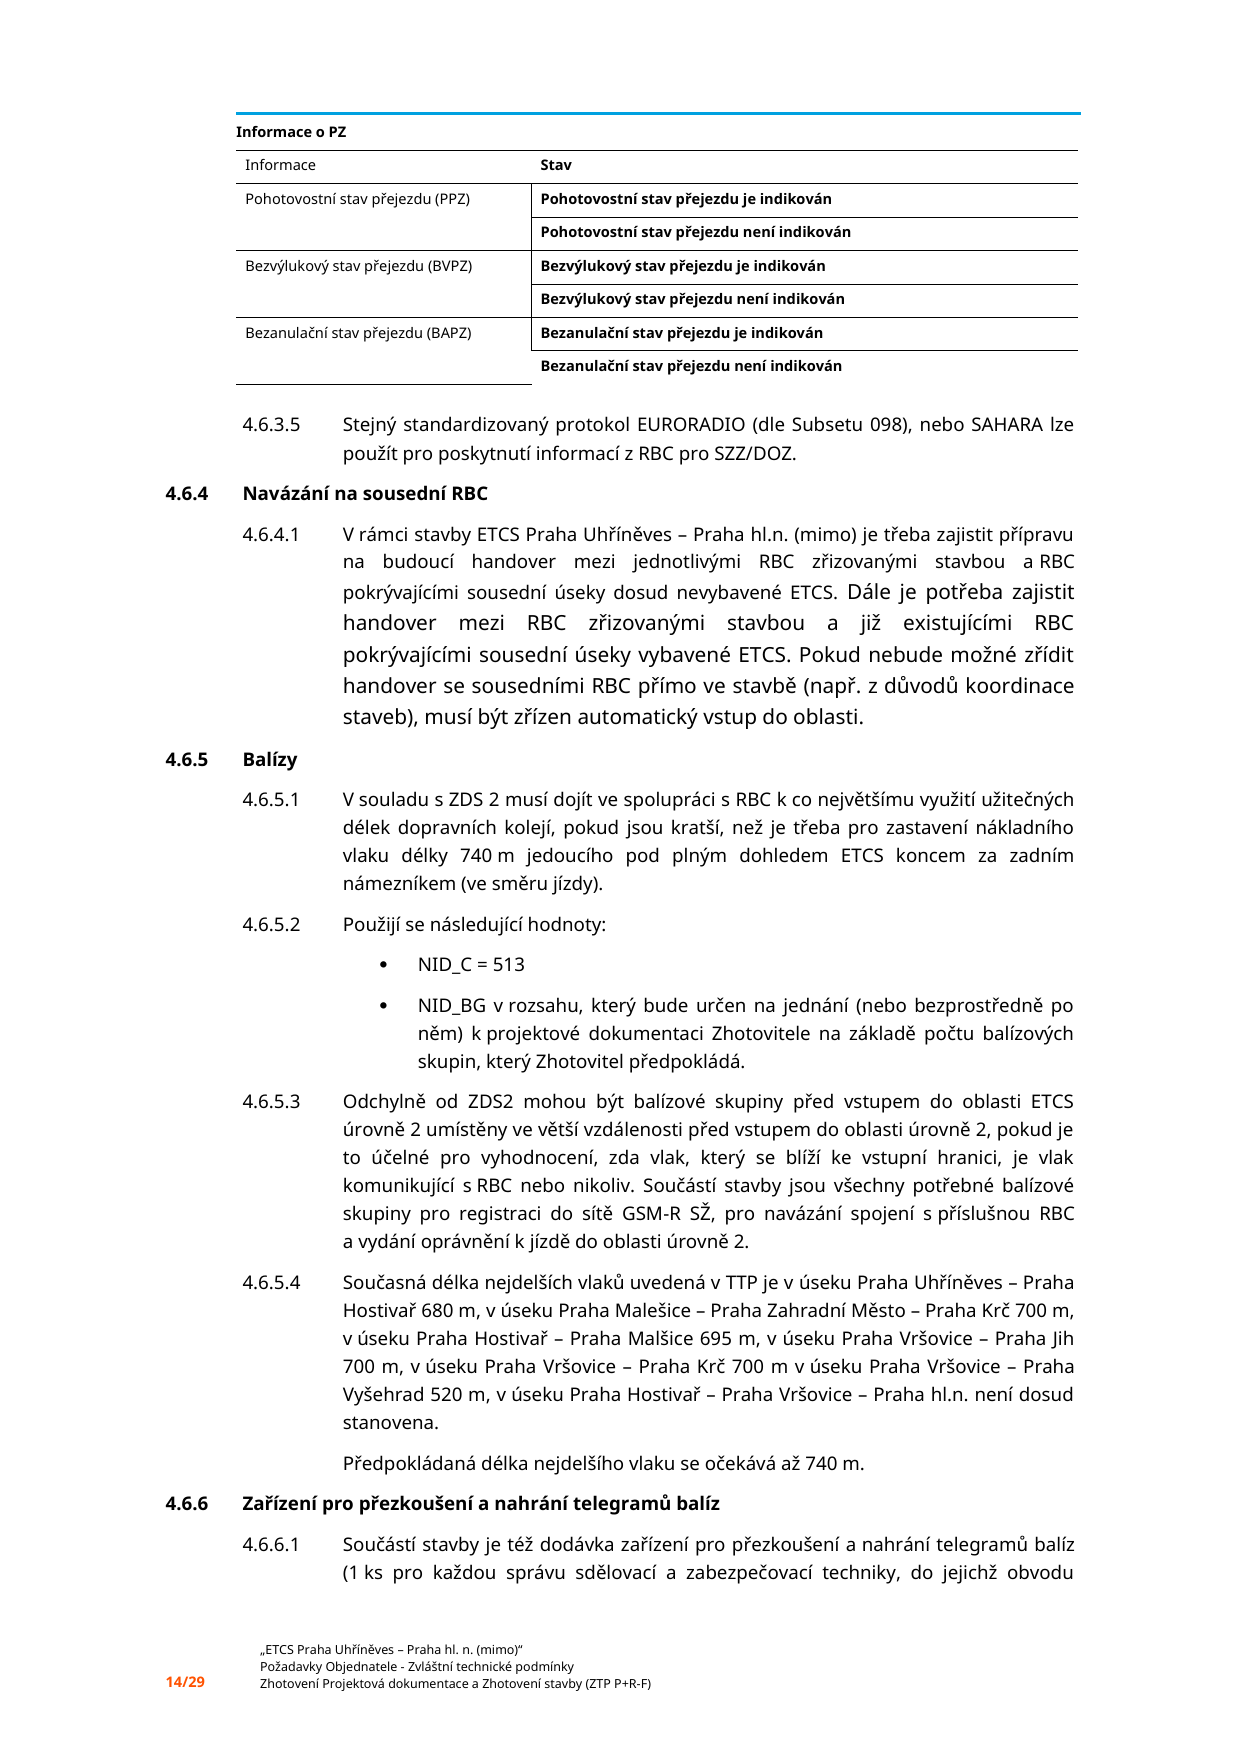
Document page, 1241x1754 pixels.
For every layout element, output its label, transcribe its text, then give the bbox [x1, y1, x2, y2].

list Předpokládaná délka nejdelšího vlaku se očekává až 740 m. [343, 1450, 1075, 1475]
table_cell Bezanulační stav přejezdu je indikován [532, 318, 1078, 350]
table_cell Bezvýlukový stav přejezdu je indikován [532, 251, 1078, 283]
text Stejný standardizovaný protokol EURORADIO (dle Subsetu 098), nebo SAHARA lze použít pro poskytnutí informací z RBC pro SZZ/DOZ. [242, 412, 1075, 465]
table_cell Bezanulační stav přejezdu (BAPZ) [236, 318, 532, 384]
table_header Informace [236, 151, 532, 183]
table_cell Pohotovostní stav přejezdu (PPZ) [236, 184, 531, 250]
text Balízy [165, 746, 1075, 771]
table_cell Bezanulační stav přejezdu není indikován [532, 351, 1078, 384]
table_cell Pohotovostní stav přejezdu není indikován [532, 218, 1078, 250]
table_cell Pohotovostní stav přejezdu je indikován [532, 184, 1078, 217]
text Odchylně od ZDS2 mohou být balízové skupiny před vstupem do oblasti ETCS úrovně 2 umístěny ve větší vzdálenosti před vstupem do oblasti úrovně 2, pokud je to účelné pro vyhodnocení, zda vlak, který se blíží ke vstupní hranici, je vlak komunikující s RBC nebo nikoliv. Součástí stavby jsou všechny potřebné balízové skupiny pro registraci do sítě GSM-R SŽ, pro navázání spojení s příslušnou RBC a vydání oprávnění k jízdě do oblasti úrovně 2. [242, 1089, 1075, 1254]
table_header Stav [532, 151, 1078, 183]
text Použijí se následující hodnoty: [242, 911, 1075, 937]
table_cell Bezvýlukový stav přejezdu není indikován [532, 285, 1078, 317]
table_cell Bezvýlukový stav přejezdu (BVPZ) [236, 251, 531, 317]
text Současná délka nejdelších vlaků uvedená v TTP je v úseku Praha Uhříněves – Praha Hostivař 680 m, v úseku Praha Malešice – Praha Zahradní Město – Praha Krč 700 m, v úseku Praha Hostivař – Praha Malšice 695 m, v úseku Praha Vršovice – Praha Jih 700 m, v úseku Praha Vršovice – Praha Krč 700 m v úseku Praha Vršovice – Praha Vyšehrad 520 m, v úseku Praha Hostivař – Praha Vršovice – Praha hl.n. není dosud stanovena. [242, 1269, 1075, 1435]
text V souladu s ZDS 2 musí dojít ve spolupráci s RBC k co největšímu využití užitečných délek dopravních kolejí, pokud jsou kratší, než je třeba pro zastavení nákladního vlaku délky 740 m jedoucího pod plným dohledem ETCS koncem za zadním námezníkem (ve směru jízdy). [242, 786, 1075, 896]
list NID_C = 513 [380, 952, 1075, 977]
text Zařízení pro přezkoušení a nahrání telegramů balíz [165, 1490, 1075, 1516]
text Navázání na sousední RBC [165, 480, 1075, 506]
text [242, 1531, 1075, 1584]
text Informace o PZ [236, 115, 1081, 141]
text V rámci stavby ETCS Praha Uhříněves – Praha hl.n. (mimo) je třeba zajistit přípravu na budoucí handover mezi jednotlivými RBC zřizovanými stavbou a RBC pokrývajícími sousední úseky dosud nevybavené ETCS. Dále je potřeba zajistit handover mezi RBC zřizovanými stavbou a již existujícími RBC pokrývajícími sousední úseky vybavené ETCS. Pokud nebude možné zřídit handover se sousedními RBC přímo ve stavbě (např. z důvodů koordinace staveb), musí být zřízen automatický vstup do oblasti. [242, 521, 1075, 731]
list NID_BG v rozsahu, který bude určen na jednání (nebo bezprostředně po něm) k projektové dokumentaci Zhotovitele na základě počtu balízových skupin, který Zhotovitel předpokládá. [380, 992, 1075, 1074]
